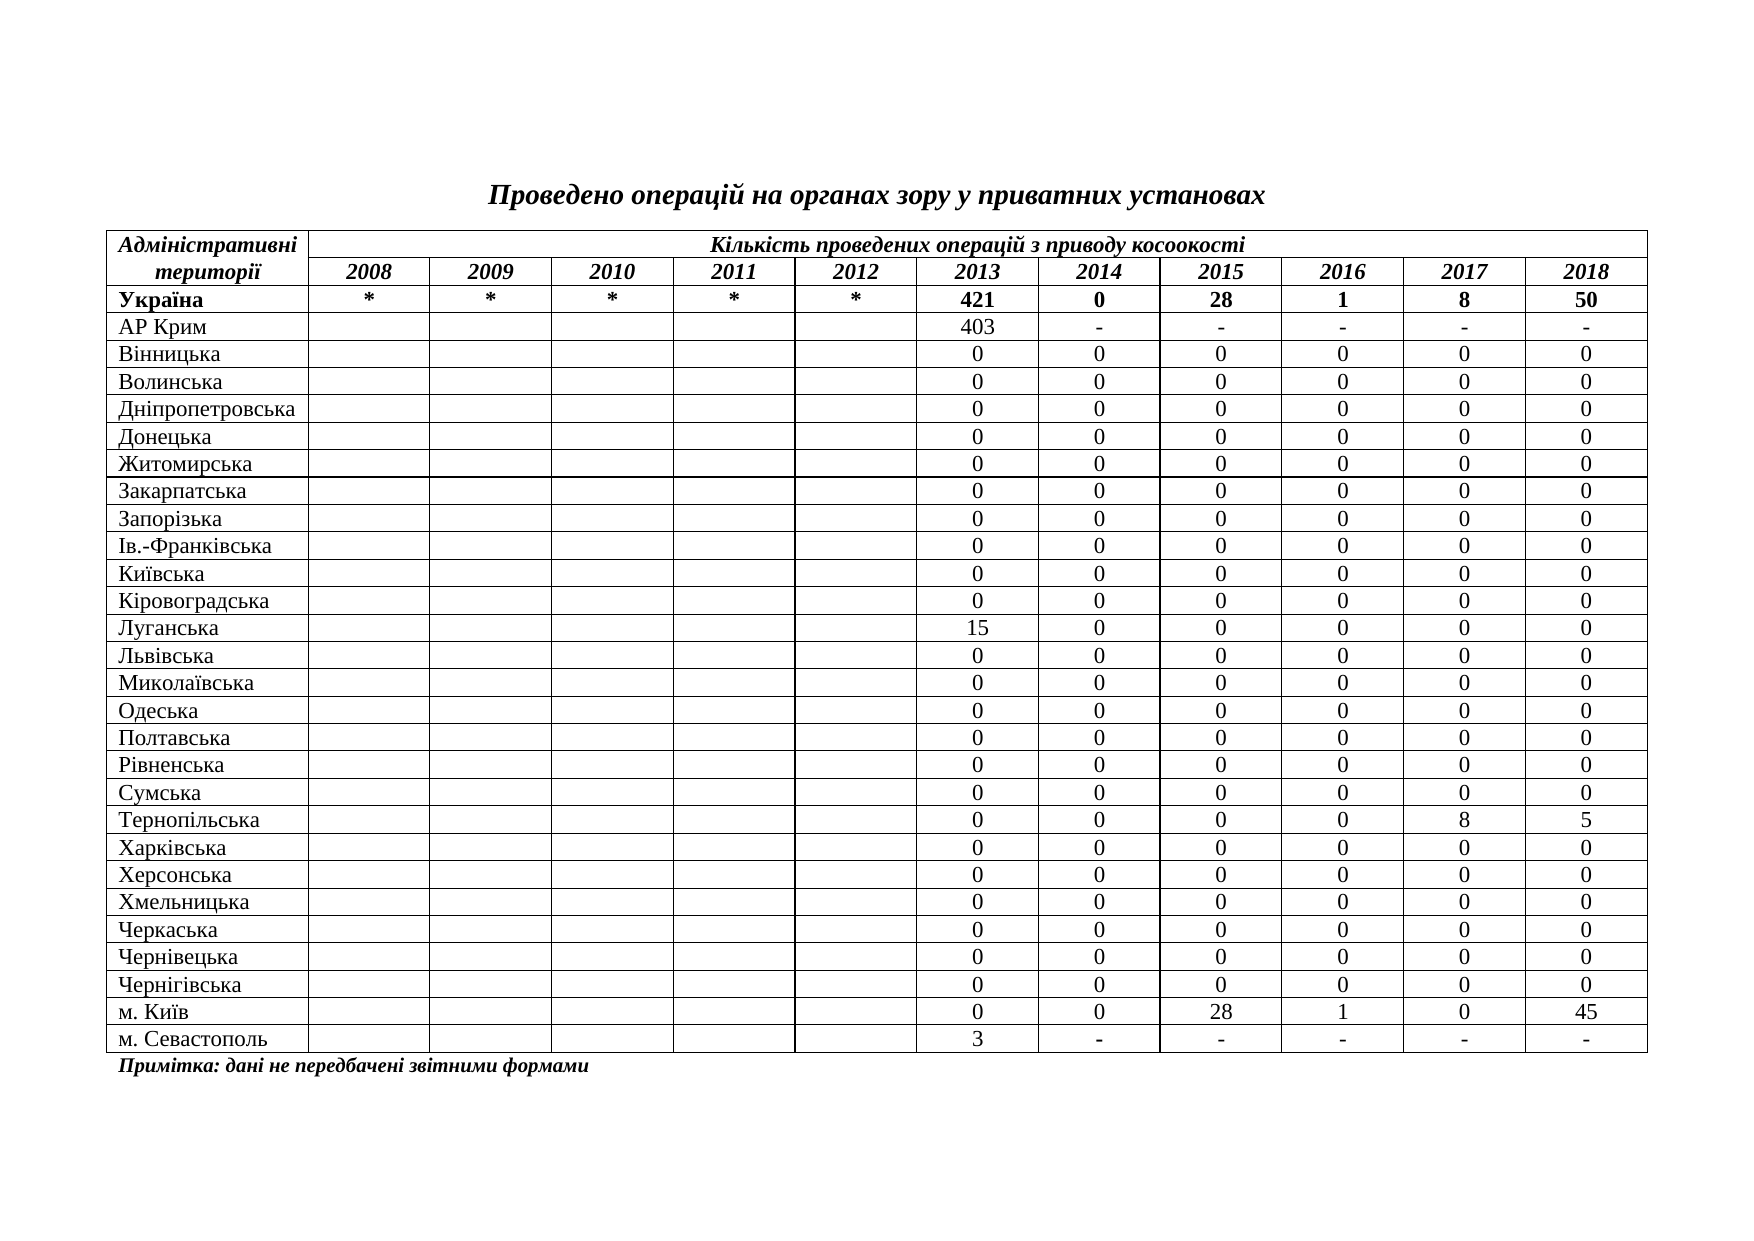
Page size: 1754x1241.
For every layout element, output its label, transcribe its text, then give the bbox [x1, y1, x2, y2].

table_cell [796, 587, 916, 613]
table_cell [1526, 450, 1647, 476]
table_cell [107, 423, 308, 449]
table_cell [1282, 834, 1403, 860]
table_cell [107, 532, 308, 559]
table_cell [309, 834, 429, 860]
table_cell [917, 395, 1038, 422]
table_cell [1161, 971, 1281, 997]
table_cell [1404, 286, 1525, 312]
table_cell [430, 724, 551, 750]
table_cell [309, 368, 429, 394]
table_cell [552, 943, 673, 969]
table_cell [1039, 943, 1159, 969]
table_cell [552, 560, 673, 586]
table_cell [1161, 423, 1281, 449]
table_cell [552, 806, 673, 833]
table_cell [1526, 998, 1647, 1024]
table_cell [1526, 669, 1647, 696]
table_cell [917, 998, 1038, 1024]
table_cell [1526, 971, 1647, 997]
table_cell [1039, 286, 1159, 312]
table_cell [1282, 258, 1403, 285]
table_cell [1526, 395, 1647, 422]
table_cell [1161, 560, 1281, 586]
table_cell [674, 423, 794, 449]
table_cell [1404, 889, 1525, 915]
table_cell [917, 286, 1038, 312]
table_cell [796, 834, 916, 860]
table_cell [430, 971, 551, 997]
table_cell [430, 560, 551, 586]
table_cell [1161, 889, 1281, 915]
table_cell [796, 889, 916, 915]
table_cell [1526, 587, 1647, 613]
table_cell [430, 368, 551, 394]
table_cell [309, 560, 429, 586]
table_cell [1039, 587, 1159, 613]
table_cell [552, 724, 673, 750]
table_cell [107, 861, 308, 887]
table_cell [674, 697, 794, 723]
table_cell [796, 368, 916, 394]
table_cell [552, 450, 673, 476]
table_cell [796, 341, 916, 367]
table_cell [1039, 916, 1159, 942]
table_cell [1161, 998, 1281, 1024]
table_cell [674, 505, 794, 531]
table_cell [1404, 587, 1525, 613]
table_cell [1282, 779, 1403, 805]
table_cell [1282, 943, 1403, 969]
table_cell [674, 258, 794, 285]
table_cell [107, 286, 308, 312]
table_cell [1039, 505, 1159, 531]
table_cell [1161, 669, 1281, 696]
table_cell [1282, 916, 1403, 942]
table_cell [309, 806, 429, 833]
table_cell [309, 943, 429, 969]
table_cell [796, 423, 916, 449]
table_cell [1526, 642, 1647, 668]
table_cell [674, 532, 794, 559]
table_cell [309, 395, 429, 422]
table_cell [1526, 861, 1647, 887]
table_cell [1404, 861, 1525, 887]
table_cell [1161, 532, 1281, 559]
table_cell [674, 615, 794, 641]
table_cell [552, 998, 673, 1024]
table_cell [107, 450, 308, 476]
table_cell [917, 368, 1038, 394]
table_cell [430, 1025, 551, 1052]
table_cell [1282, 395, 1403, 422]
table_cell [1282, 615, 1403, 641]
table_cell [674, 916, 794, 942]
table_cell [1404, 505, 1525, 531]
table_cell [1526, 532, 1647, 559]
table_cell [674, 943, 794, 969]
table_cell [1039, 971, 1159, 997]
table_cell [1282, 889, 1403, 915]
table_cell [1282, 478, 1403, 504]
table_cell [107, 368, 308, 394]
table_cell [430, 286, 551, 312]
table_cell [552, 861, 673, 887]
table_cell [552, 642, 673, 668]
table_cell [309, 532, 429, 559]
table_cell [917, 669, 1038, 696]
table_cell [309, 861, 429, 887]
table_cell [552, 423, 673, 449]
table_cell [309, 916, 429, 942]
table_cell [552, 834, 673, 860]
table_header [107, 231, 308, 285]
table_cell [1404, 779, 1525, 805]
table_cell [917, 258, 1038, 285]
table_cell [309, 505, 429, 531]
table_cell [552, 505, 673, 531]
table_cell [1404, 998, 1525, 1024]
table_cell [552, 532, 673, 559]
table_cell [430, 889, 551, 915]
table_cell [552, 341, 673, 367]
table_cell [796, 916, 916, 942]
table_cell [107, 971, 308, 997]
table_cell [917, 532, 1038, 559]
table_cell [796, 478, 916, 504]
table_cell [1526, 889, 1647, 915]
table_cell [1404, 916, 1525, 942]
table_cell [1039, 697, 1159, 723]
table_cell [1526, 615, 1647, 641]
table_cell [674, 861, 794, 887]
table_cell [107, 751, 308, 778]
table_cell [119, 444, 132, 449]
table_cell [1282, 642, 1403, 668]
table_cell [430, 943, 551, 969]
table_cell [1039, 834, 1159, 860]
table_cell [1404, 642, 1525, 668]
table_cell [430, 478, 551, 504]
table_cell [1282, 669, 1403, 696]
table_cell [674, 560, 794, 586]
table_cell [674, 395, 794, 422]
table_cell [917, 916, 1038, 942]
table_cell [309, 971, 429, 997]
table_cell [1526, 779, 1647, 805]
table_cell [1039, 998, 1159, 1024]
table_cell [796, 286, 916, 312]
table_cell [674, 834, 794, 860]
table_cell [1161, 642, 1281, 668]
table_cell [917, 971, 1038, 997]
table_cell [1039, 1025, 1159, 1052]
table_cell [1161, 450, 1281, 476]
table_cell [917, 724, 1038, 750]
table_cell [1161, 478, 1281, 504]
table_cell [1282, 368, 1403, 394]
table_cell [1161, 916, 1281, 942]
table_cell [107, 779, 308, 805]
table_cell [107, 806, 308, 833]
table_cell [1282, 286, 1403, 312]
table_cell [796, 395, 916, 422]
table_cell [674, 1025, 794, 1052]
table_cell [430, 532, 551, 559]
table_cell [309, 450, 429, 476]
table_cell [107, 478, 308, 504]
text Примітка: дані не передбачені звітними формами [118, 1053, 1636, 1077]
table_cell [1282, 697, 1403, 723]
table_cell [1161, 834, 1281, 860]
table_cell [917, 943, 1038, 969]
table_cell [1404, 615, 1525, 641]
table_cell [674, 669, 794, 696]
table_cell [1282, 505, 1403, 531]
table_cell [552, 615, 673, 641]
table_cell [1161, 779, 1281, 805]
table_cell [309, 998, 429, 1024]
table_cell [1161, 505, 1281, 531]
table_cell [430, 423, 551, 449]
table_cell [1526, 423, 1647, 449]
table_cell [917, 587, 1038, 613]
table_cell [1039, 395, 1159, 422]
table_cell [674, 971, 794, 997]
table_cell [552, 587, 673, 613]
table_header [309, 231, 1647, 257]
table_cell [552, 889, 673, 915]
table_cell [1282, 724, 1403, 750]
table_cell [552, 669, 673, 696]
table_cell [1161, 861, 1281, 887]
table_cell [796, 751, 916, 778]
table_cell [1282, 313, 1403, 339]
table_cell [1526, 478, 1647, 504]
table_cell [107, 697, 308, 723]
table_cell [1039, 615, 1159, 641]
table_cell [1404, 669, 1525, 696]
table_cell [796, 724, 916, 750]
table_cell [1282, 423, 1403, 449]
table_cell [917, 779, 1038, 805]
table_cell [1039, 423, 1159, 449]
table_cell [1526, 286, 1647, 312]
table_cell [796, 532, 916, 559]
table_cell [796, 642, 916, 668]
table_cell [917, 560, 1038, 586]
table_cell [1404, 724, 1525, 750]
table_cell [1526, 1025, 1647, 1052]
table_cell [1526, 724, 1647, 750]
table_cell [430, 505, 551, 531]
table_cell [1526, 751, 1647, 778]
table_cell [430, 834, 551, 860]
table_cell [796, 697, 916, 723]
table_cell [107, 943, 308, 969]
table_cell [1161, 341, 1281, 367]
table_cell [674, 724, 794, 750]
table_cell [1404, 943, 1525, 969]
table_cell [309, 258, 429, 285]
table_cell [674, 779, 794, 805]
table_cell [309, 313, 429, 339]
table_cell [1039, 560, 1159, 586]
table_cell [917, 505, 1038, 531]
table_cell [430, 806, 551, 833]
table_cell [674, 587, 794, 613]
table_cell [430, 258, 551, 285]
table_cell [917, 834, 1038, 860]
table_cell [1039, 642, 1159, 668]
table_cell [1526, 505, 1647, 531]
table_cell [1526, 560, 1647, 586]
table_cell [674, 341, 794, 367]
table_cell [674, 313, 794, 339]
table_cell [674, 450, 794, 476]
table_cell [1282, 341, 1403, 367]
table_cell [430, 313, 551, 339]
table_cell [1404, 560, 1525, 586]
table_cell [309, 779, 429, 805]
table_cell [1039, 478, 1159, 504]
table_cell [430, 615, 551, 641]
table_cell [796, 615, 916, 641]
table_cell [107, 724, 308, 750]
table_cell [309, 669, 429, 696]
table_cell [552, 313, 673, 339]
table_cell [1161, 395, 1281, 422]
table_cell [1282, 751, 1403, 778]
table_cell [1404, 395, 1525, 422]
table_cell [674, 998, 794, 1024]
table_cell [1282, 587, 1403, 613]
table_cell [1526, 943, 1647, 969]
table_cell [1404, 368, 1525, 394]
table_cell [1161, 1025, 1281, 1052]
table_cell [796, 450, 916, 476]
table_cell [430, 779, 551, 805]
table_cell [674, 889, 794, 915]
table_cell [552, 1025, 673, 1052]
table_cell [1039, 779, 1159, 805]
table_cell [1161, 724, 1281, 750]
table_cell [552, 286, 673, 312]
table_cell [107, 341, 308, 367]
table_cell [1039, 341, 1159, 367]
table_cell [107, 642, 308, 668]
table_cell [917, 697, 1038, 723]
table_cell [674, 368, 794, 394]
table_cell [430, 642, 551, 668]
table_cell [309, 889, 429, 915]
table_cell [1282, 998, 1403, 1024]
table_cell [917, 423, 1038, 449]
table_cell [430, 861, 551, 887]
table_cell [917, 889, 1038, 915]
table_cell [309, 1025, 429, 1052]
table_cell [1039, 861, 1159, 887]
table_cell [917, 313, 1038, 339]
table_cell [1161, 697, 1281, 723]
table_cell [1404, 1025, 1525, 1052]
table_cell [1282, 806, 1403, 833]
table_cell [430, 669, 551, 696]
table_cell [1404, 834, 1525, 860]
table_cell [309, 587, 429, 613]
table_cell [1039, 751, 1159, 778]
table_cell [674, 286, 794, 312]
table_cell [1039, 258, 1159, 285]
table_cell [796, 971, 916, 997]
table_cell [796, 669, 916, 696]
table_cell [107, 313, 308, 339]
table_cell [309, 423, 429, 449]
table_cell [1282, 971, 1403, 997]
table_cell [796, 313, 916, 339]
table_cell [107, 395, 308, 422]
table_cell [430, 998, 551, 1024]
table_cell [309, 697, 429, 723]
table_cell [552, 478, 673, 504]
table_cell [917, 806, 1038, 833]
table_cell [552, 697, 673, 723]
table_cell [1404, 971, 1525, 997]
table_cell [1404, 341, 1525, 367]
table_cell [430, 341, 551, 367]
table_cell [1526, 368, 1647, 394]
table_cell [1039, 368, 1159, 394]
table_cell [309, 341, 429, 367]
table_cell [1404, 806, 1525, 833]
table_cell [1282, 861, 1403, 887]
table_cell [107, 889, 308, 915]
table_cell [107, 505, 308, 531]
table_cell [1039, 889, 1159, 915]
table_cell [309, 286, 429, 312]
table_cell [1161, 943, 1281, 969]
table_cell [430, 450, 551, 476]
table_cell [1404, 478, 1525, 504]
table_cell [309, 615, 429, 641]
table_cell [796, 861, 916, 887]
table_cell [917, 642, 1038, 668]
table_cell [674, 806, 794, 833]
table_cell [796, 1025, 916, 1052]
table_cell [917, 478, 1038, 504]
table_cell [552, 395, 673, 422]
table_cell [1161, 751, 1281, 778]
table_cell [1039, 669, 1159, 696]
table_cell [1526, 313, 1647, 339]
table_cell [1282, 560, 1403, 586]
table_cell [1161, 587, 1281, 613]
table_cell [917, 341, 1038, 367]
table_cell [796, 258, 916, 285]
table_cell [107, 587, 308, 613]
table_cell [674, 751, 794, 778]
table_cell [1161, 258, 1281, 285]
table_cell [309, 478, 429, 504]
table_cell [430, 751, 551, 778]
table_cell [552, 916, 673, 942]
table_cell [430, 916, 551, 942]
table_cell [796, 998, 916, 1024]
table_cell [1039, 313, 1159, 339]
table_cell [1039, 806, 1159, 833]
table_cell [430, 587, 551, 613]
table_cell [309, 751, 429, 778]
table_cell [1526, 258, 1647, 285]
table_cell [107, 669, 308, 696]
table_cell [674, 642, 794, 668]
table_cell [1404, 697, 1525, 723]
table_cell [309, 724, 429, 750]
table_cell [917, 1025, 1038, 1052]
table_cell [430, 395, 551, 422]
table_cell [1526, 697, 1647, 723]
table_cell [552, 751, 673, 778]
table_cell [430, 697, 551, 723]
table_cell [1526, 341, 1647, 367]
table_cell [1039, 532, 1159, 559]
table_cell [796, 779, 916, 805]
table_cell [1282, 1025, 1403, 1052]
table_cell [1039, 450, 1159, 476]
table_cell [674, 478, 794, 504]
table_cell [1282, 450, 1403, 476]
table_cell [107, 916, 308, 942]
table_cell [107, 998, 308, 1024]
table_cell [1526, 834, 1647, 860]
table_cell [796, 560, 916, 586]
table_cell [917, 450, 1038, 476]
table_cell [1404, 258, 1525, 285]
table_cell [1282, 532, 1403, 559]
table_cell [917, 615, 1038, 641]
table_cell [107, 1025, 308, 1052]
text Проведено операцій на органах зору у приватних установах [118, 177, 1636, 211]
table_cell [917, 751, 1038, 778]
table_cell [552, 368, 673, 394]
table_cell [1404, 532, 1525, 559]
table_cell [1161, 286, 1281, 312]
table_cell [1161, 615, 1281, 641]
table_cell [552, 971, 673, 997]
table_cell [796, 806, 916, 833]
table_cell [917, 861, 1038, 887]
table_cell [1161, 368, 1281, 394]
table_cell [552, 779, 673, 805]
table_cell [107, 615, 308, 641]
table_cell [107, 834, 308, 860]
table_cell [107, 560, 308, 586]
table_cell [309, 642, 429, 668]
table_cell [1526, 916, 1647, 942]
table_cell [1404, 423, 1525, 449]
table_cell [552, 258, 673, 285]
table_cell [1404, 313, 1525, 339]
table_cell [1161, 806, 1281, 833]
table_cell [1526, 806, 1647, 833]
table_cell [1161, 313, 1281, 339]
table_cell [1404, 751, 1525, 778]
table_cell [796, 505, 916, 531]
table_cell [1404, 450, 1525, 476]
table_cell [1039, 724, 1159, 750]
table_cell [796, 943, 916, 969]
